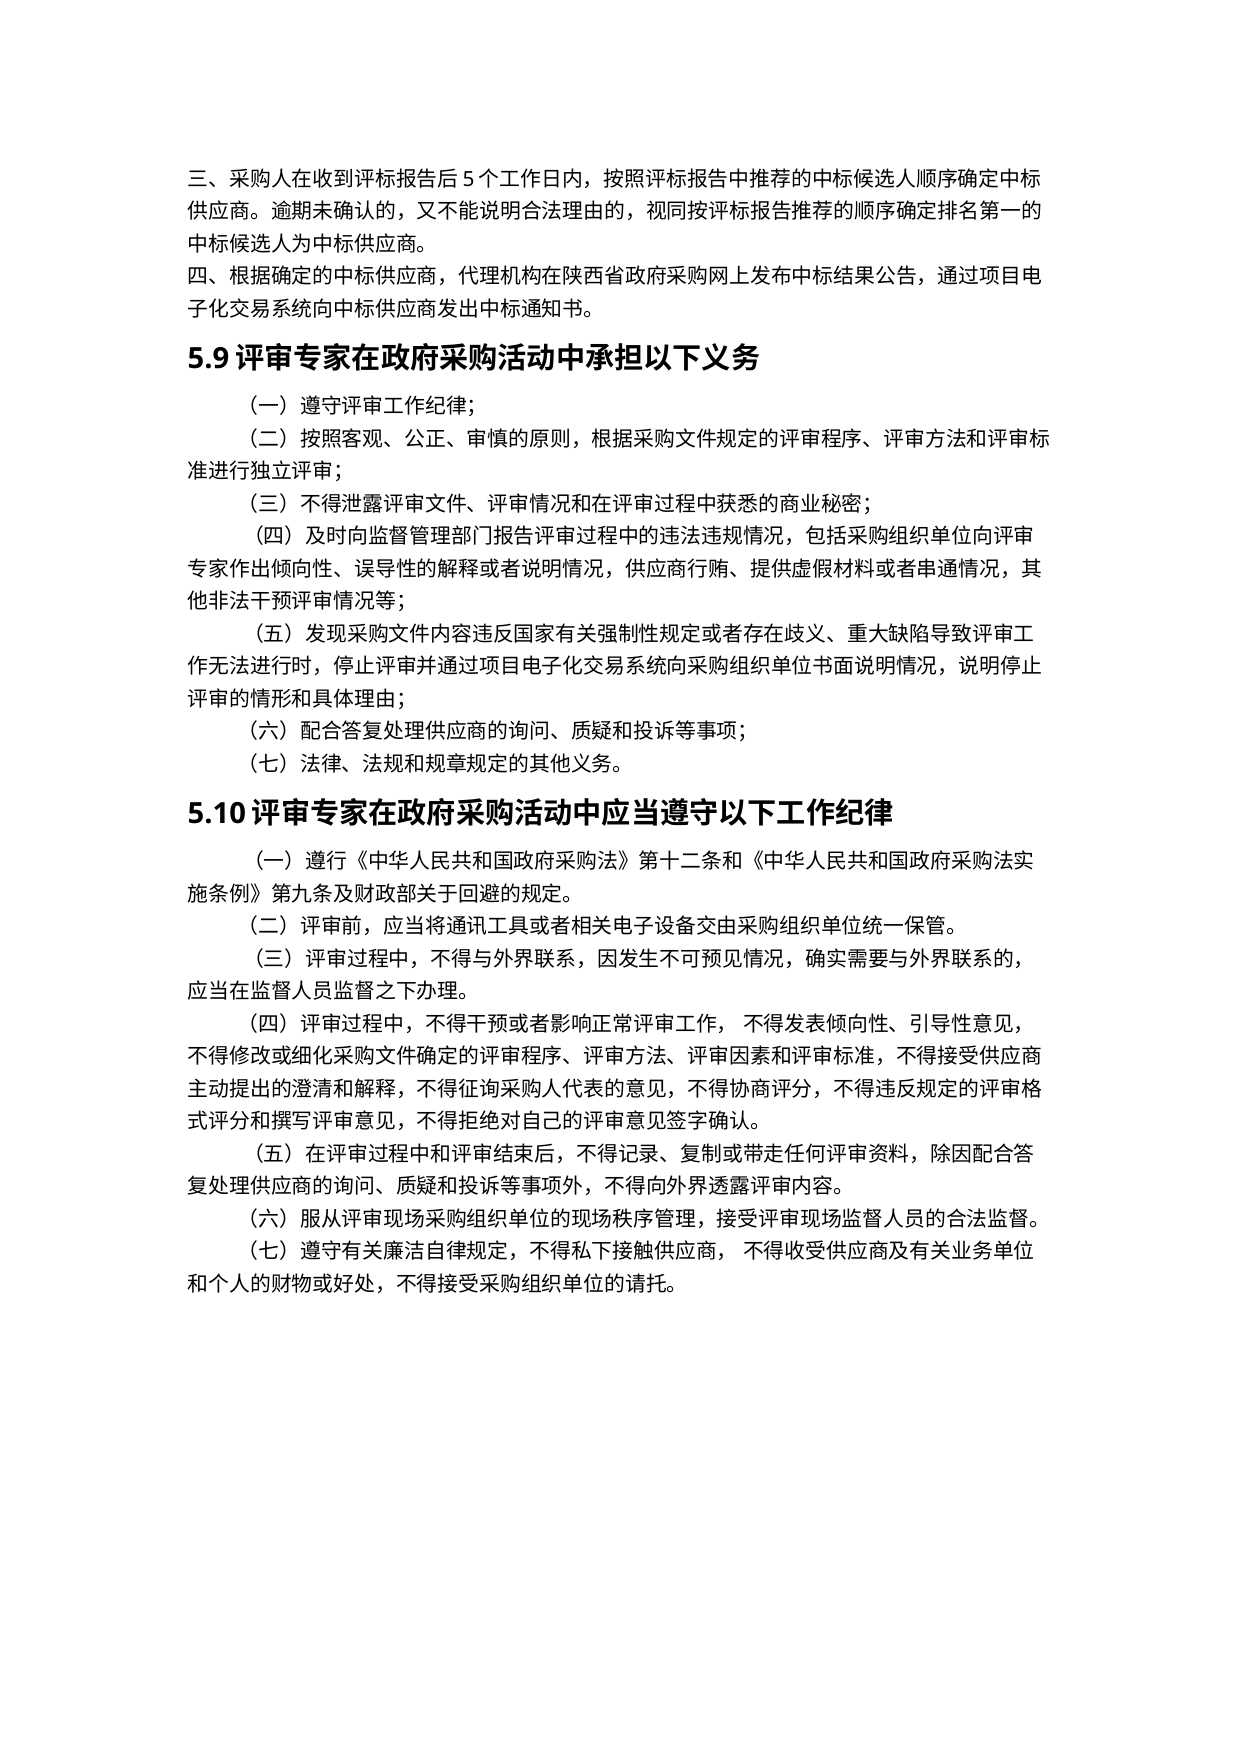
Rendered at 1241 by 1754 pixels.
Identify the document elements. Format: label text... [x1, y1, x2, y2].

text （四）评审过程中，不得干预或者影响正常评审工作， 不得发表倾向性、引导性意见，不得修改或细化采购文件确定的评审程序、评审方法、评审因素和评审标准，不得接受供应商主动提出的澄清和解释，不得征询采购人代表的意见，不得协商评分，不得违反规定的评审格式评分和撰写评审意见，不得拒绝对自己的评审意见签字确认。 [187, 1007, 1053, 1137]
text （五）发现采购文件内容违反国家有关强制性规定或者存在歧义、重大缺陷导致评审工作无法进行时，停止评审并通过项目电子化交易系统向采购组织单位书面说明情况，说明停止评审的情形和具体理由； [187, 617, 1053, 714]
text （六）配合答复处理供应商的询问、质疑和投诉等事项； [187, 714, 1053, 747]
text 5.10评审专家在政府采购活动中应当遵守以下工作纪律 [187, 779, 1053, 844]
text （一）遵行《中华人民共和国政府采购法》第十二条和《中华人民共和国政府采购法实施条例》第九条及财政部关于回避的规定。 [187, 844, 1053, 909]
text （二）按照客观、公正、审慎的原则，根据采购文件规定的评审程序、评审方法和评审标准进行独立评审； [187, 422, 1053, 487]
text （五）在评审过程中和评审结束后，不得记录、复制或带走任何评审资料，除因配合答复处理供应商的询问、质疑和投诉等事项外，不得向外界透露评审内容。 [187, 1137, 1053, 1202]
text （四）及时向监督管理部门报告评审过程中的违法违规情况，包括采购组织单位向评审专家作出倾向性、误导性的解释或者说明情况，供应商行贿、提供虚假材料或者串通情况，其他非法干预评审情况等； [187, 519, 1053, 617]
text （二）评审前，应当将通讯工具或者相关电子设备交由采购组织单位统一保管。 [187, 909, 1053, 942]
text （六）服从评审现场采购组织单位的现场秩序管理，接受评审现场监督人员的合法监督。 [187, 1202, 1053, 1234]
text 三、采购人在收到评标报告后5个工作日内，按照评标报告中推荐的中标候选人顺序确定中标供应商。逾期未确认的，又不能说明合法理由的，视同按评标报告推荐的顺序确定排名第一的中标候选人为中标供应商。 [187, 162, 1053, 259]
text （一）遵守评审工作纪律； [187, 389, 1053, 422]
text 四、根据确定的中标供应商，代理机构在陕西省政府采购网上发布中标结果公告，通过项目电子化交易系统向中标供应商发出中标通知书。 [187, 259, 1053, 324]
text 5.9评审专家在政府采购活动中承担以下义务 [187, 324, 1053, 389]
text （七）遵守有关廉洁自律规定，不得私下接触供应商， 不得收受供应商及有关业务单位和个人的财物或好处，不得接受采购组织单位的请托。 [187, 1234, 1053, 1299]
text （三）评审过程中，不得与外界联系，因发生不可预见情况，确实需要与外界联系的，应当在监督人员监督之下办理。 [187, 942, 1053, 1007]
text （三）不得泄露评审文件、评审情况和在评审过程中获悉的商业秘密； [187, 487, 1053, 519]
text （七）法律、法规和规章规定的其他义务。 [187, 747, 1053, 779]
